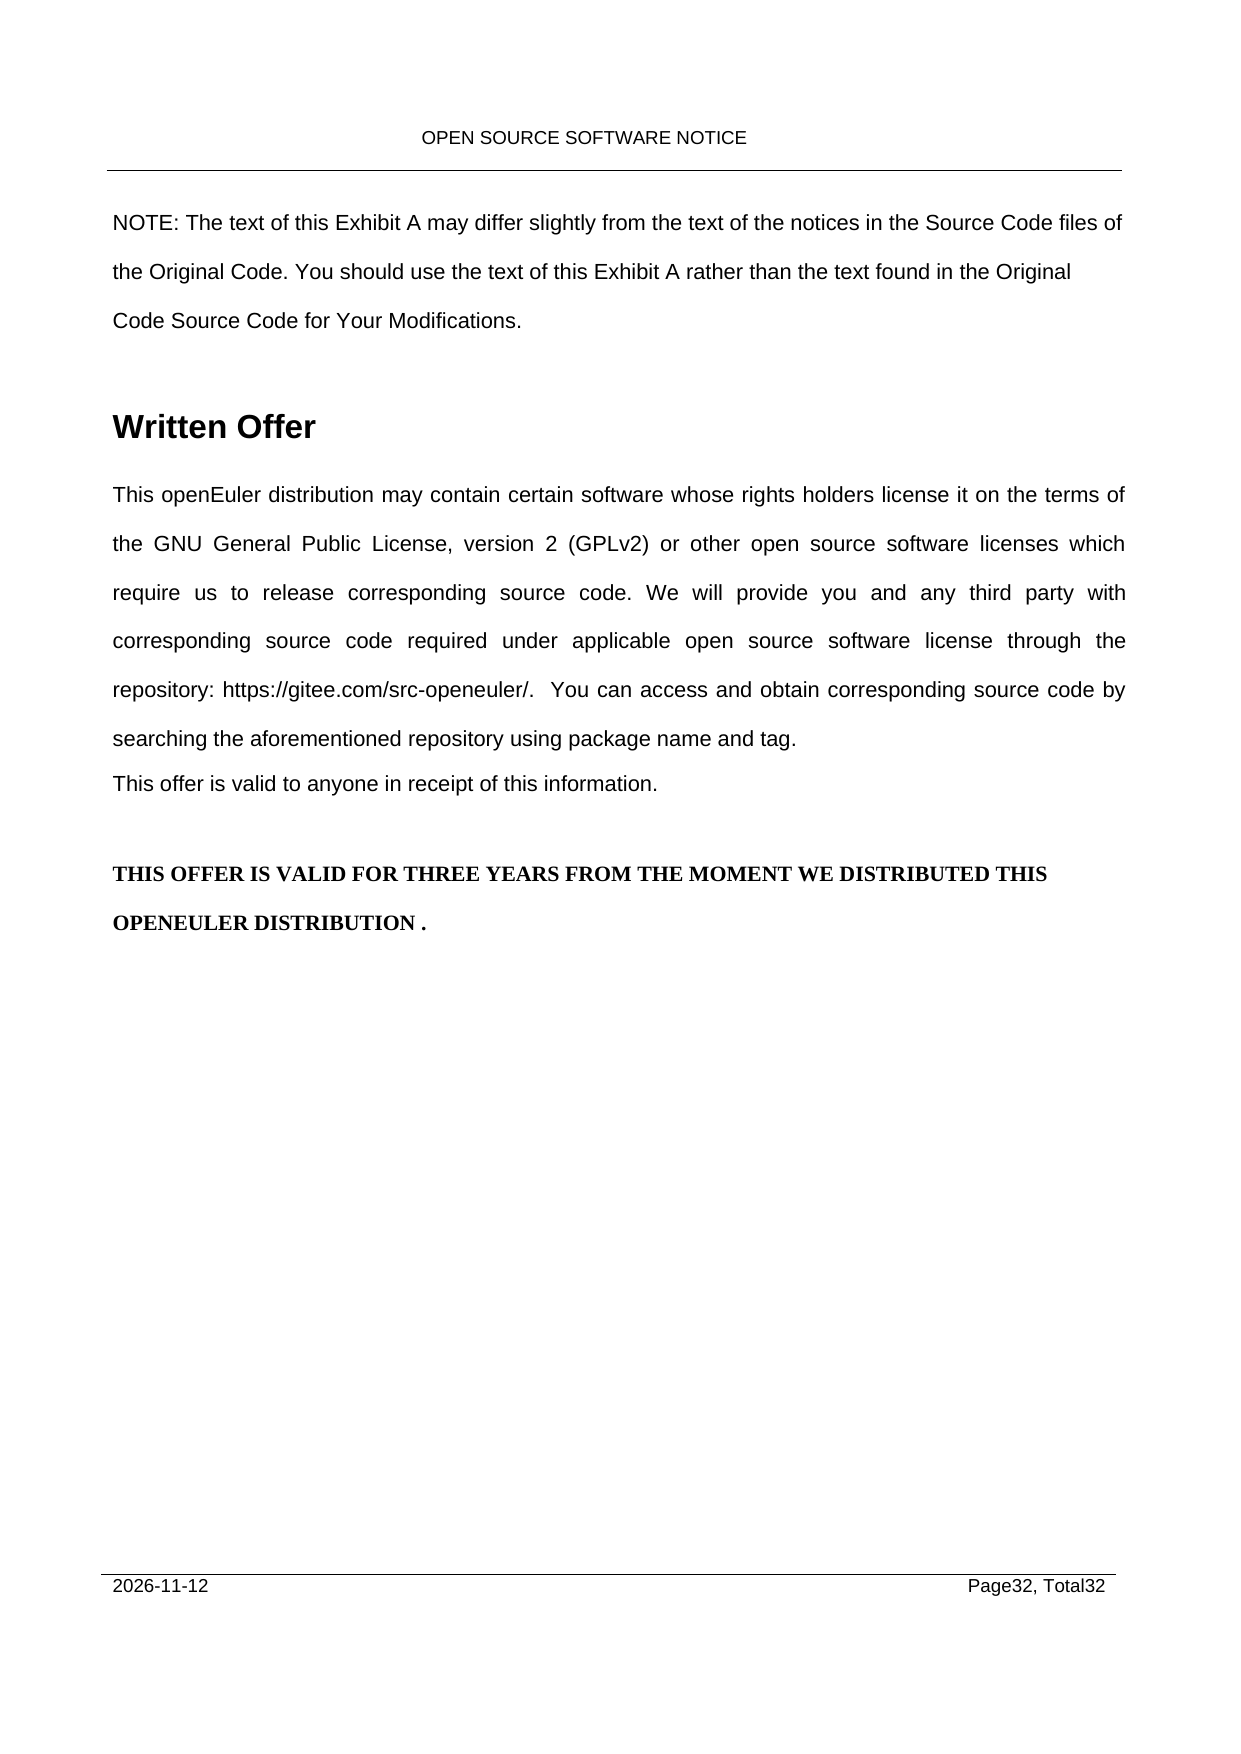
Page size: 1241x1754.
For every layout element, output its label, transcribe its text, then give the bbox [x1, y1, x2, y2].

text NOTE: The text of this Exhibit A may differ slightly from the text of the notices in the Source Code files of the Original Code. You should use the text of this Exhibit A rather than the text found in the Original Code Source Code for Your Modifications. [112, 206, 1128, 336]
text THIS OFFER IS VALID FOR THREE YEARS FROM THE MOMENT WE DISTRIBUTED THIS OPENEULER DISTRIBUTION . [112, 857, 1128, 938]
text This openEuler distribution may contain certain software whose rights holders license it on the terms of the GNU General Public License, version 2 (GPLv2) or other open source software licenses which require us to release corresponding source code. We will provide you and any third party with corresponding source code required under applicable open source software license through the repository: https://gitee.com/src-openeuler/. You can access and obtain corresponding source code by searching the aforementioned repository using package name and tag. [112, 478, 1128, 754]
text Written Offer [112, 394, 1128, 459]
text This offer is valid to anyone in receipt of this information. [112, 767, 1128, 799]
